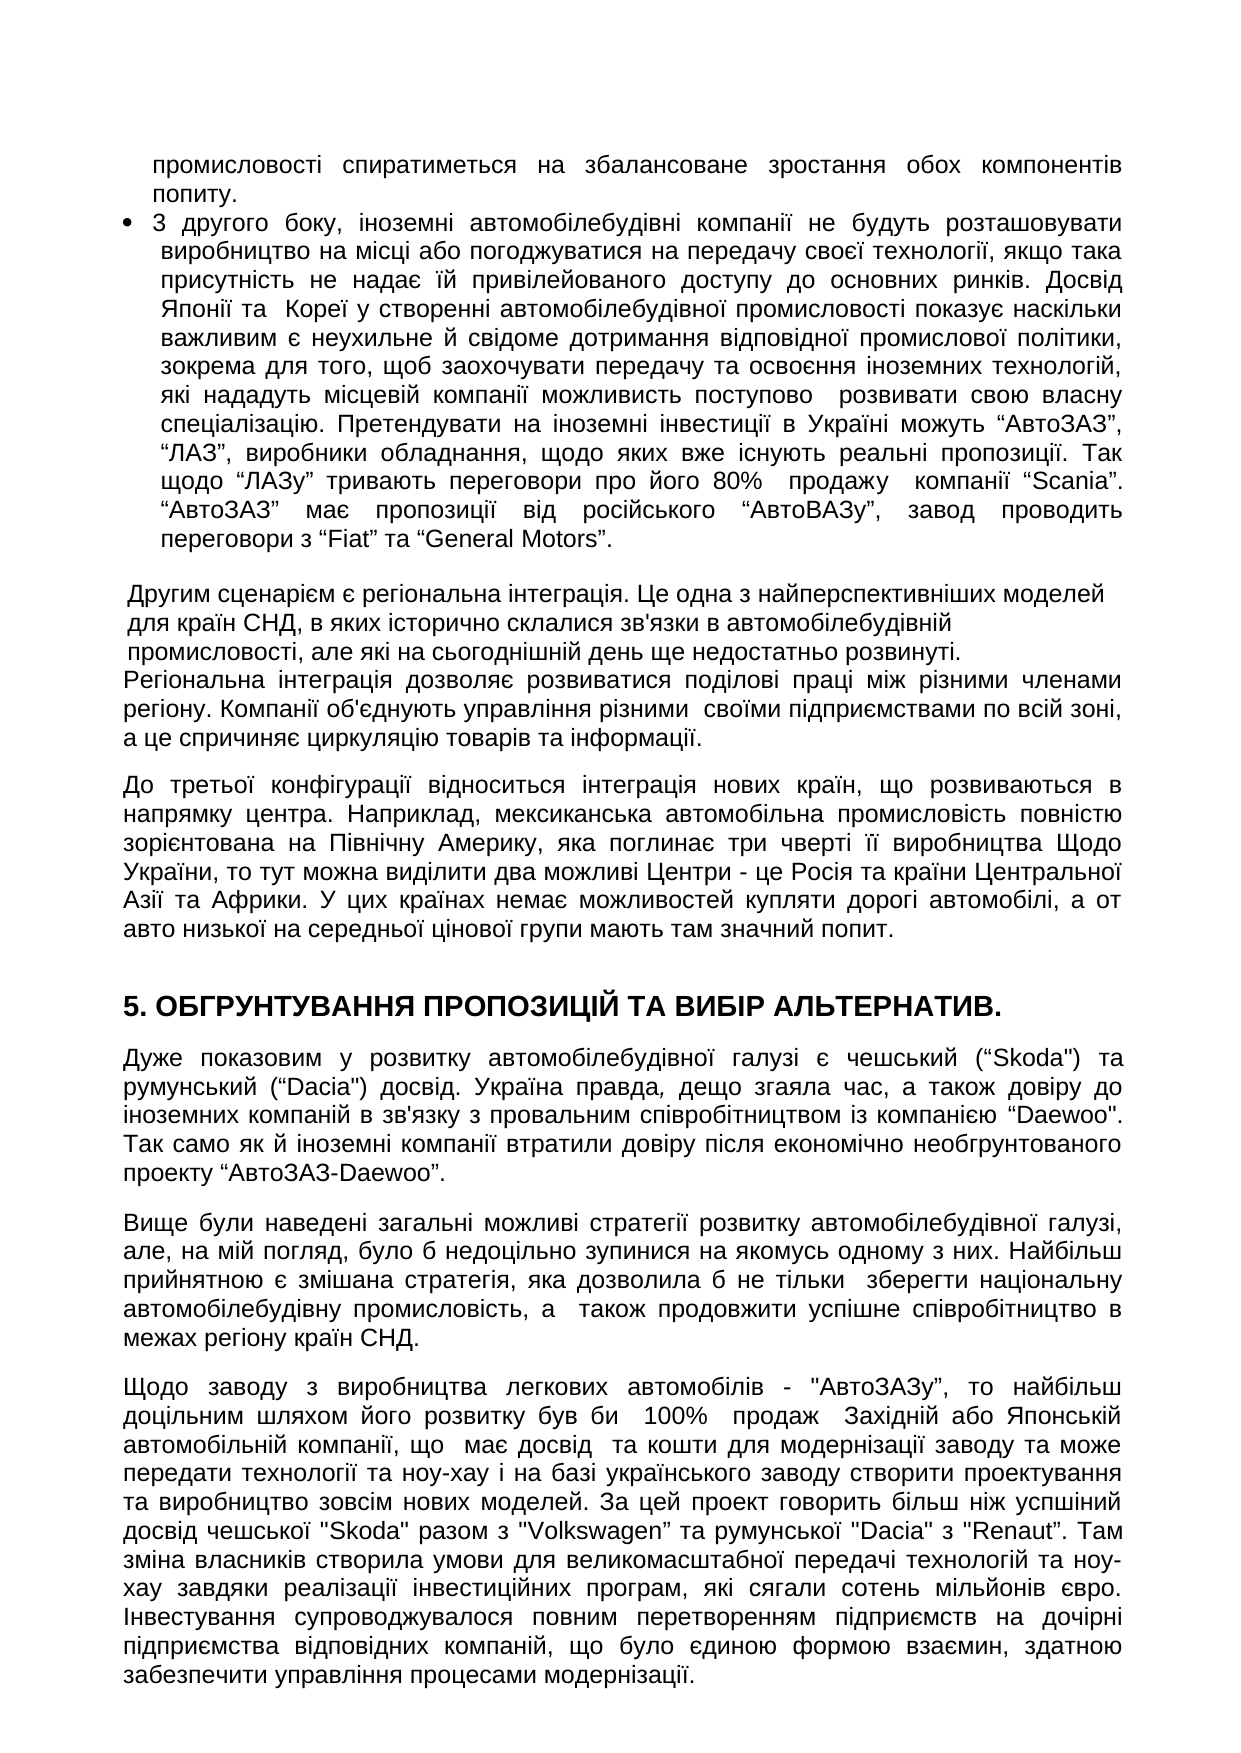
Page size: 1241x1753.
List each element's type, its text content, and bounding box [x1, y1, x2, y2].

text 5. ОБГРУНТУВАННЯ ПРОПОЗИЦІЙ ТА ВИБІР АЛЬТЕРНАТИВ. [123, 988, 1123, 1022]
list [114, 150, 1123, 207]
text Регіональна інтеграція дозволяє розвиватися поділові праці між різними членами регіону. Компанії об'єднують управління різними своїми підприємствами по всій зоні, а це спричиняє циркуляцію товарів та інформації. [123, 665, 1123, 751]
text Дуже показовим у розвитку автомобілебудівної галузі є чешський (“Skoda") та румунський (“Dacia") досвід. Україна правда, дещо згаяла час, а також довіру до іноземних компаній в зв'язку з провальним співробітництвом із компанією “Daewoo". Так само як й іноземні компанії втратили довіру після економічно необгрунтованого проекту “АвтоЗАЗ-Daewoo”. [123, 1043, 1123, 1187]
list 3 другого боку, іноземні автомобілебудівні компанії не будуть розташовувати виробництво на місці або погоджуватися на передачу своєї технології, якщо така присутність не надає їй привілейованого доступу до основних ринків. Досвід Японії та Кореї у створенні автомобілебудівної промисловості показує наскільки важливим є неухильне й свідоме дотримання відповідної промислової політики, зокрема для того, щоб заохочувати передачу та освоєння іноземних технологій, які нададуть місцевій компанії можливисть поступово розвивати свою власну спеціалізацію. Претендувати на іноземні інвестиції в Україні можуть “АвтоЗАЗ”, “ЛАЗ”, виробники обладнання, щодо яких вже існують реальні пропозиції. Так щодо “ЛАЗу” тривають переговори про його 80% продажу компанії “Scania”. “АвтоЗАЗ” має пропозиції від російського “АвтоВАЗу”, завод проводить переговори з “Fiat” та “General Motors”. [123, 207, 1123, 553]
text Другим сценарієм є регіональна інтеграція. Це одна з найперспективніших моделей для країн СНД, в яких історично склалися зв'язки в автомобілебудівній промисловості, але які на сьогоднішній день ще недостатньо розвинуті. [127, 579, 1123, 665]
text До третьої конфігурації відноситься інтеграція нових країн, що розвиваються в напрямку центра. Наприклад, мексиканська автомобільна промисловість повністю зорієнтована на Північну Америку, яка поглинає три чверті її виробництва Щодо України, то тут можна виділити два можливі Центри - це Росія та країни Центральної Азії та Африки. У цих країнах немає можливостей купляти дорогі автомобілі, а от авто низької на середньої цінової групи мають там значний попит. [123, 770, 1123, 943]
text Вище були наведені загальні можливі стратегії розвитку автомобілебудівної галузі, але, на мій погляд, було б недоцільно зупинися на якомусь одному з них. Найбільш прийнятною є змішана стратегія, яка дозволила б не тільки зберегти національну автомобілебудівну промисловість, а також продовжити успішне співробітництво в межах регіону країн СНД. [123, 1207, 1123, 1351]
text Щодо заводу з виробництва легкових автомобілів - "АвтоЗАЗу”, то найбільш доцільним шляхом його розвитку був би 100% продаж Західній або Японській автомобільній компанії, що має досвід та кошти для модернізації заводу та може передати технології та ноу-хау і на базі українського заводу створити проектування та виробництво зовсім нових моделей. За цей проект говорить більш ніж успшіний досвід чешської "Skoda" разом з "Volkswagen” та румунської "Dacia" з "Renaut”. Там зміна власників створила умови для великомасштабної передачі технологій та ноу-хау завдяки реалізації інвестиційних програм, які сягали сотень мільйонів євро. Інвестування супроводжувалося повним перетворенням підприємств на дочірні підприємства відповідних компаній, що було єдиною формою взаємин, здатною забезпечити управління процесами модернізації. [123, 1372, 1123, 1688]
